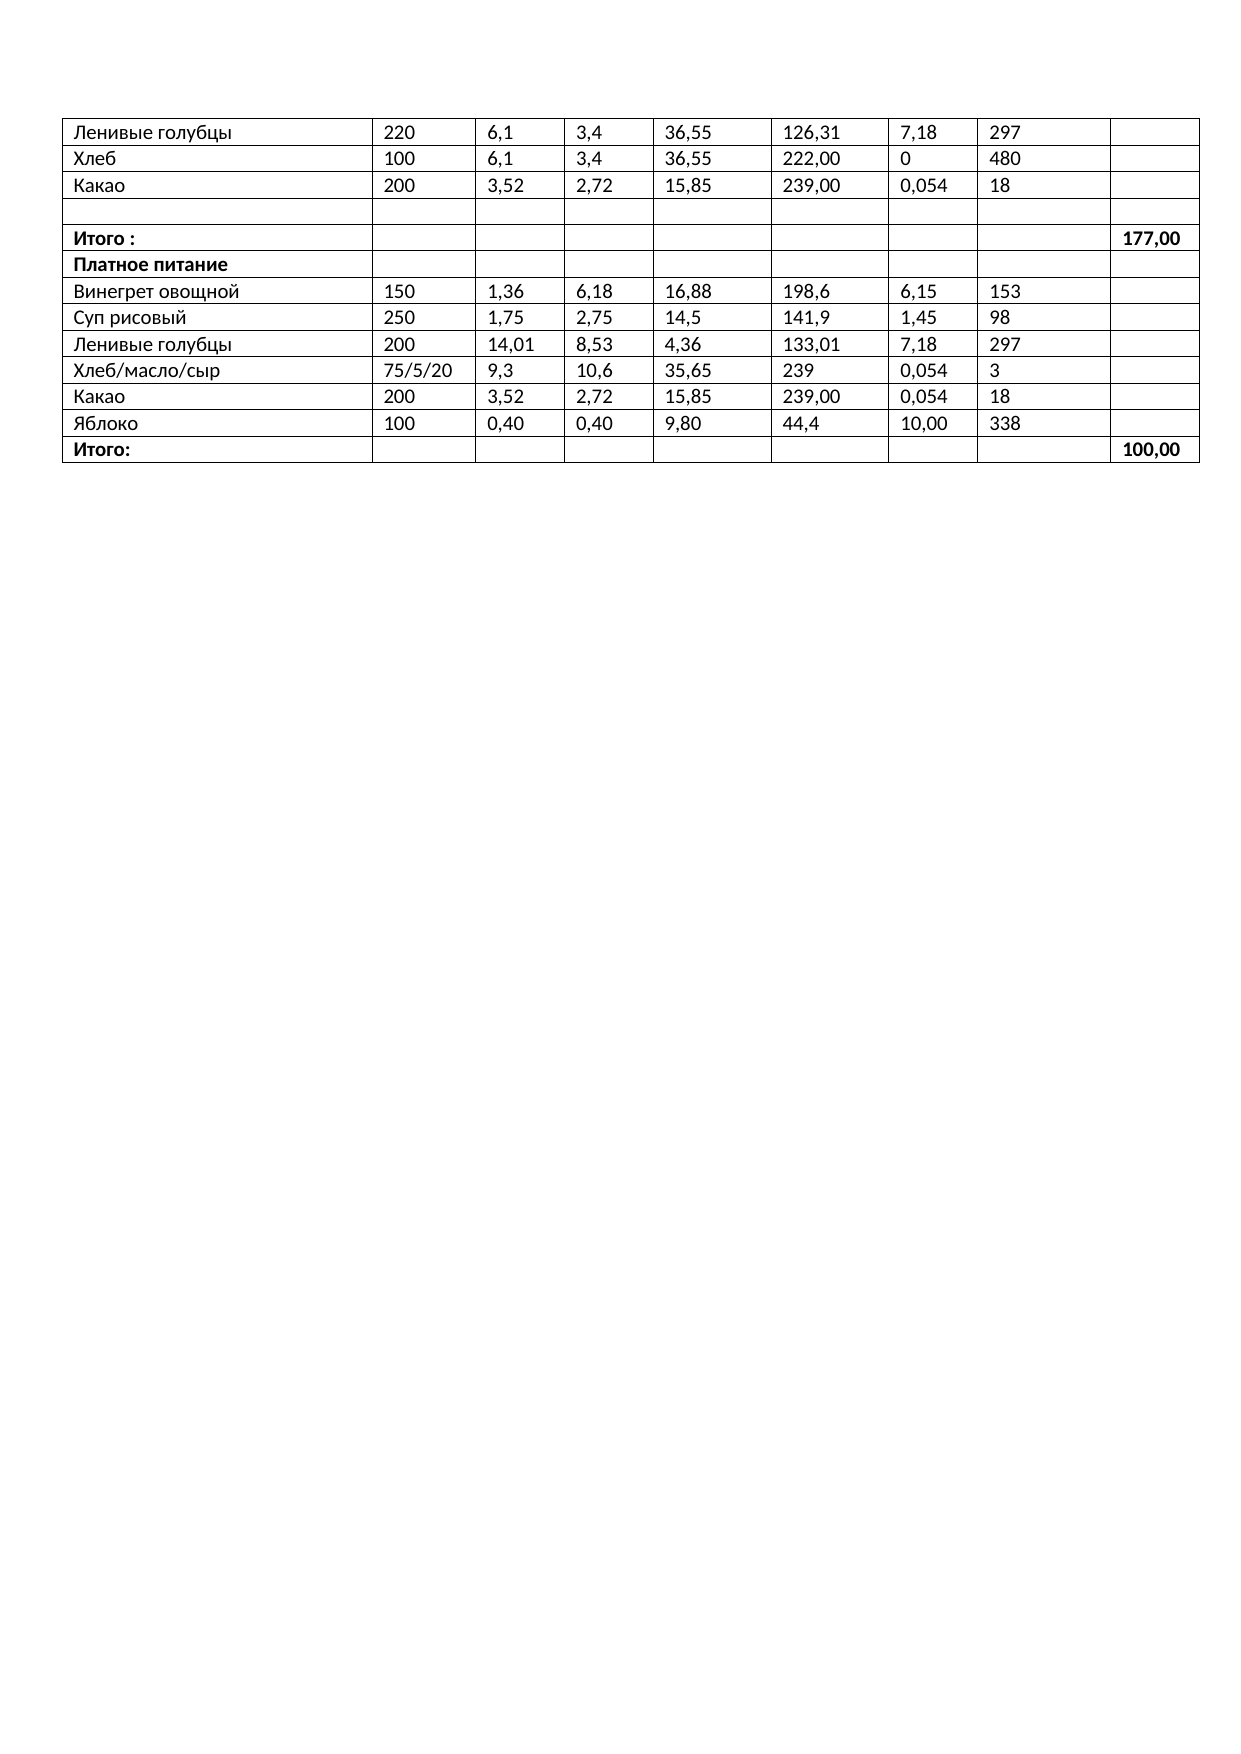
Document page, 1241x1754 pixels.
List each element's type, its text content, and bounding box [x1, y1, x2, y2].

table_cell [1111, 357, 1199, 383]
table_cell 3 [978, 357, 1110, 383]
table_cell 1,75 [476, 304, 564, 330]
table_cell 100,00 [1111, 437, 1199, 462]
table_cell [654, 199, 771, 224]
table_cell [1111, 251, 1199, 277]
table_cell 0,40 [565, 410, 653, 436]
table_cell 200 [373, 331, 475, 356]
table_cell Итого : [63, 225, 372, 250]
table_cell 3,52 [476, 172, 564, 197]
table_cell 1,45 [889, 304, 977, 330]
table_cell 198,6 [772, 278, 888, 303]
table_cell 2,72 [565, 384, 653, 409]
table_cell 36,55 [654, 146, 771, 171]
table_cell 16,88 [654, 278, 771, 303]
table_cell [978, 199, 1110, 224]
table_cell [1111, 199, 1199, 224]
table_cell [978, 251, 1110, 277]
table_cell 338 [978, 410, 1110, 436]
table_cell Какао [63, 172, 372, 197]
table_cell [654, 225, 771, 250]
table_cell [476, 437, 564, 462]
table_cell [772, 199, 888, 224]
table_cell 98 [978, 304, 1110, 330]
table_cell [373, 437, 475, 462]
table_cell 3,4 [565, 146, 653, 171]
table_cell 3,4 [565, 119, 653, 144]
table_cell 7,18 [889, 331, 977, 356]
table_cell 14,01 [476, 331, 564, 356]
table_cell [63, 199, 372, 224]
table_cell [889, 199, 977, 224]
table_cell [772, 251, 888, 277]
table_cell Ленивые голубцы [63, 119, 372, 144]
table_cell 297 [978, 119, 1110, 144]
table_cell 7,18 [889, 119, 977, 144]
table_cell 200 [373, 384, 475, 409]
table_cell 75/5/20 [373, 357, 475, 383]
table_cell [1111, 304, 1199, 330]
table_cell [1111, 278, 1199, 303]
table_cell Какао [63, 384, 372, 409]
table_cell 6,1 [476, 146, 564, 171]
table_cell 3,52 [476, 384, 564, 409]
table_cell 0 [889, 146, 977, 171]
table_cell 15,85 [654, 384, 771, 409]
table_cell [373, 199, 475, 224]
table_cell 222,00 [772, 146, 888, 171]
table_cell 220 [373, 119, 475, 144]
table_cell [889, 225, 977, 250]
table_cell 0,054 [889, 357, 977, 383]
table_cell 297 [978, 331, 1110, 356]
table_cell [654, 437, 771, 462]
table_cell [1111, 384, 1199, 409]
table_cell 0,054 [889, 384, 977, 409]
table_cell 35,65 [654, 357, 771, 383]
table_cell [889, 437, 977, 462]
table_cell 153 [978, 278, 1110, 303]
table_cell [978, 225, 1110, 250]
table_cell [772, 437, 888, 462]
table_cell [476, 199, 564, 224]
table_cell 239,00 [772, 384, 888, 409]
table_cell 6,18 [565, 278, 653, 303]
table_cell [565, 199, 653, 224]
table_cell Суп рисовый [63, 304, 372, 330]
table_cell 150 [373, 278, 475, 303]
table_cell 126,31 [772, 119, 888, 144]
table_cell 239,00 [772, 172, 888, 197]
table_cell [476, 225, 564, 250]
table_cell 4,36 [654, 331, 771, 356]
table_cell [565, 437, 653, 462]
table_cell [1111, 119, 1199, 144]
table_cell [654, 251, 771, 277]
table_cell Винегрет овощной [63, 278, 372, 303]
table_cell 1,36 [476, 278, 564, 303]
table_cell 36,55 [654, 119, 771, 144]
table_cell 10,6 [565, 357, 653, 383]
table_cell [565, 251, 653, 277]
table_cell [373, 251, 475, 277]
table_cell 6,1 [476, 119, 564, 144]
table_cell [1111, 331, 1199, 356]
table_cell [978, 437, 1110, 462]
table_cell 15,85 [654, 172, 771, 197]
table_cell 9,3 [476, 357, 564, 383]
table_cell 239 [772, 357, 888, 383]
table_cell 2,75 [565, 304, 653, 330]
table_cell 8,53 [565, 331, 653, 356]
table_cell [889, 251, 977, 277]
table_cell 200 [373, 172, 475, 197]
table_cell 250 [373, 304, 475, 330]
table_cell [1111, 172, 1199, 197]
table_cell 9,80 [654, 410, 771, 436]
table_cell Хлеб [63, 146, 372, 171]
table_cell 14,5 [654, 304, 771, 330]
table_cell 100 [373, 146, 475, 171]
table_cell 44,4 [772, 410, 888, 436]
table_cell 0,054 [889, 172, 977, 197]
table_cell [1111, 146, 1199, 171]
table_cell [565, 225, 653, 250]
table_cell 141,9 [772, 304, 888, 330]
table_cell 133,01 [772, 331, 888, 356]
table_cell Платное питание [63, 251, 372, 277]
table_cell [476, 251, 564, 277]
table_cell Хлеб/масло/сыр [63, 357, 372, 383]
table_cell 18 [978, 172, 1110, 197]
table_cell [1111, 410, 1199, 436]
table_cell Итого: [63, 437, 372, 462]
table_cell 2,72 [565, 172, 653, 197]
table_cell [772, 225, 888, 250]
table_cell 177,00 [1111, 225, 1199, 250]
table_cell 0,40 [476, 410, 564, 436]
table_cell Яблоко [63, 410, 372, 436]
table_cell 100 [373, 410, 475, 436]
table_cell 6,15 [889, 278, 977, 303]
table_cell 18 [978, 384, 1110, 409]
table_cell 10,00 [889, 410, 977, 436]
table_cell 480 [978, 146, 1110, 171]
table_cell Ленивые голубцы [63, 331, 372, 356]
table_cell [373, 225, 475, 250]
